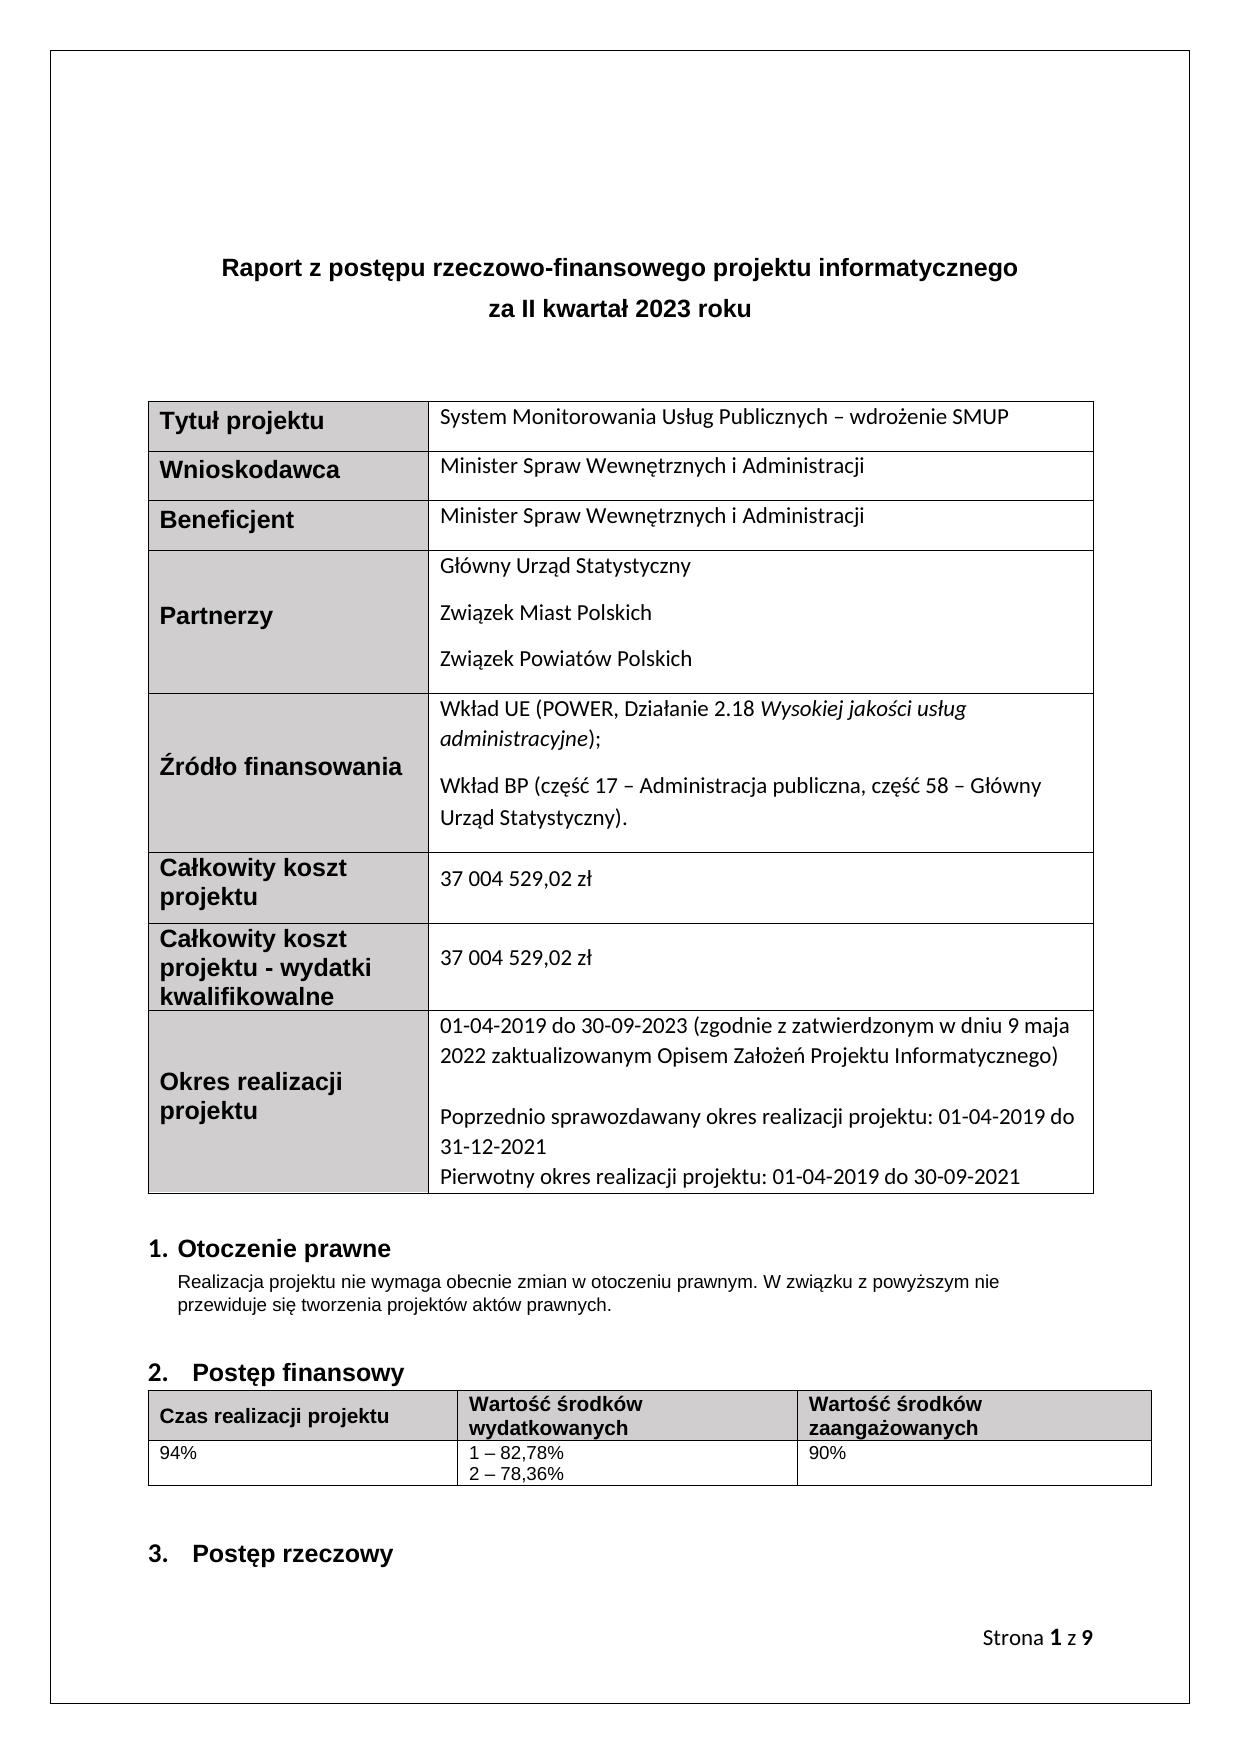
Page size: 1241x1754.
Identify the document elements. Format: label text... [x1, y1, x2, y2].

subtitle Otoczenie prawne [148, 1231, 1063, 1264]
subtitle Postęp finansowy [148, 1355, 1093, 1388]
table_header System Monitorowania Usług Publicznych – wdrożenie SMUP [429, 402, 1093, 451]
subtitle Postęp rzeczowy [148, 1536, 1093, 1569]
table_cell 94% [149, 1441, 457, 1484]
table_header Wartość środków zaangażowanych [798, 1391, 1151, 1440]
table_cell Całkowity koszt projektu [149, 853, 428, 923]
table_cell Wkład UE (POWER, Działanie 2.18 Wysokiej jakości usług administracyjne); Wkład BP (część 17 – Administracja publiczna, część 58 – Główny Urząd Statystyczny). [429, 694, 1093, 852]
table_cell Partnerzy [149, 551, 428, 693]
table_cell Minister Spraw Wewnętrznych i Administracji [429, 501, 1093, 550]
table_cell Wnioskodawca [149, 452, 428, 500]
table_header Tytuł projektu [149, 402, 428, 451]
table_cell 01-04-2019 do 30-09-2023 (zgodnie z zatwierdzonym w dniu 9 maja 2022 zaktualizowanym Opisem Założeń Projektu Informatycznego) Poprzednio sprawozdawany okres realizacji projektu: 01-04-2019 do 31-12-2021 Pierwotny okres realizacji projektu: 01-04-2019 do 30-09-2021 [429, 1011, 1093, 1192]
subtitle za II kwartał 2023 roku [148, 294, 1093, 323]
table_cell Całkowity koszt projektu - wydatki kwalifikowalne [149, 924, 428, 1010]
table_cell Główny Urząd Statystyczny Związek Miast Polskich Związek Powiatów Polskich [429, 551, 1093, 693]
table_cell Minister Spraw Wewnętrznych i Administracji [429, 452, 1093, 500]
subtitle Realizacja projektu nie wymaga obecnie zmian w otoczeniu prawnym. W związku z powyższym nie przewiduje się tworzenia projektów aktów prawnych. [148, 1271, 1093, 1316]
table_header Czas realizacji projektu [149, 1391, 457, 1440]
table_cell 37 004 529,02 zł [429, 853, 1093, 923]
table_cell 90% [798, 1441, 1151, 1484]
table_cell Źródło finansowania [149, 694, 428, 852]
table_cell Beneficjent [149, 501, 428, 550]
table_cell Okres realizacji projektu [149, 1011, 428, 1192]
subtitle Raport z postępu rzeczowo-finansowego projektu informatycznego [148, 253, 1093, 281]
table_cell 1 – 82,78% 2 – 78,36% [458, 1441, 797, 1484]
table_header Wartość środków wydatkowanych [458, 1391, 797, 1440]
table_cell 37 004 529,02 zł [429, 924, 1093, 1010]
